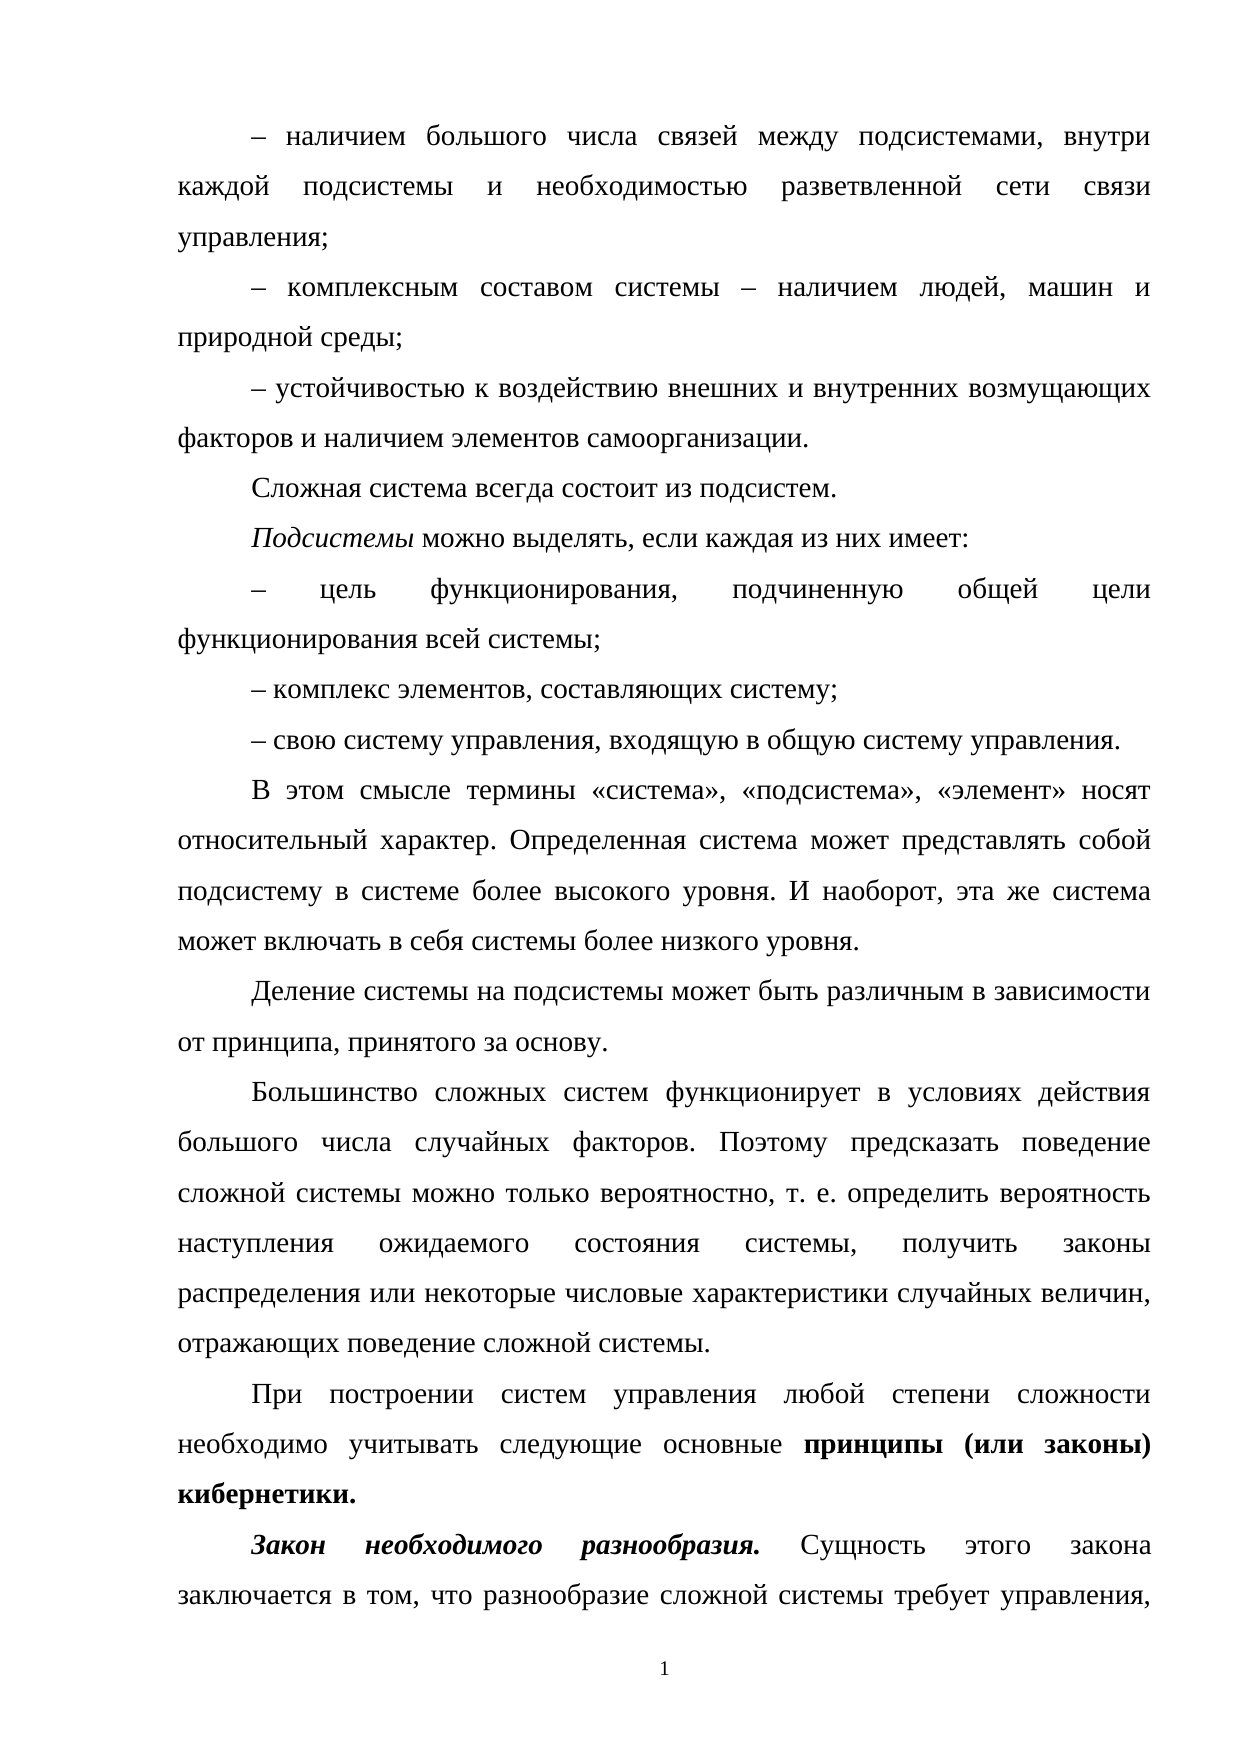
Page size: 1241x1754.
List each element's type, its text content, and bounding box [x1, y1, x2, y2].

text Большинство сложных систем функционирует в условиях действия большого числа случайных факторов. Поэтому предсказать поведение сложной системы можно только вероятностно, т. е. определить вероятность наступления ожидаемого состояния системы, получить законы распределения или некоторые числовые характеристики случайных величин, отражающих поведение сложной системы. [177, 1074, 1152, 1359]
text При построении систем управления любой степени сложности необходимо учитывать следующие основные принципы (или законы) кибернетики. [177, 1376, 1152, 1510]
text В этом смысле термины «система», «подсистема», «элемент» носят относительный характер. Определенная система может представлять собой подсистему в системе более высокого уровня. И наоборот, эта же система может включать в себя системы более низкого уровня. [177, 772, 1152, 957]
text – свою систему управления, входящую в общую систему управления. [177, 722, 1152, 755]
text – цель функционирования, подчиненную общей цели функционирования всей системы; [177, 571, 1152, 655]
text – комплексным составом системы – наличием людей, машин и природной среды; [177, 269, 1152, 353]
text Сложная система всегда состоит из подсистем. [177, 470, 1152, 504]
text – устойчивостью к воздействию внешних и внутренних возмущающих факторов и наличием элементов самоорганизации. [177, 370, 1152, 453]
text – наличием большого числа связей между подсистемами, внутри каждой подсистемы и необходимостью разветвленной сети связи управления; [177, 118, 1152, 252]
text – комплекс элементов, составляющих систему; [177, 672, 1152, 705]
text Подсистемы можно выделять, если каждая из них имеет: [177, 521, 1152, 554]
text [177, 1527, 1152, 1611]
text Деление системы на подсистемы может быть различным в зависимости от принципа, принятого за основу. [177, 973, 1152, 1057]
